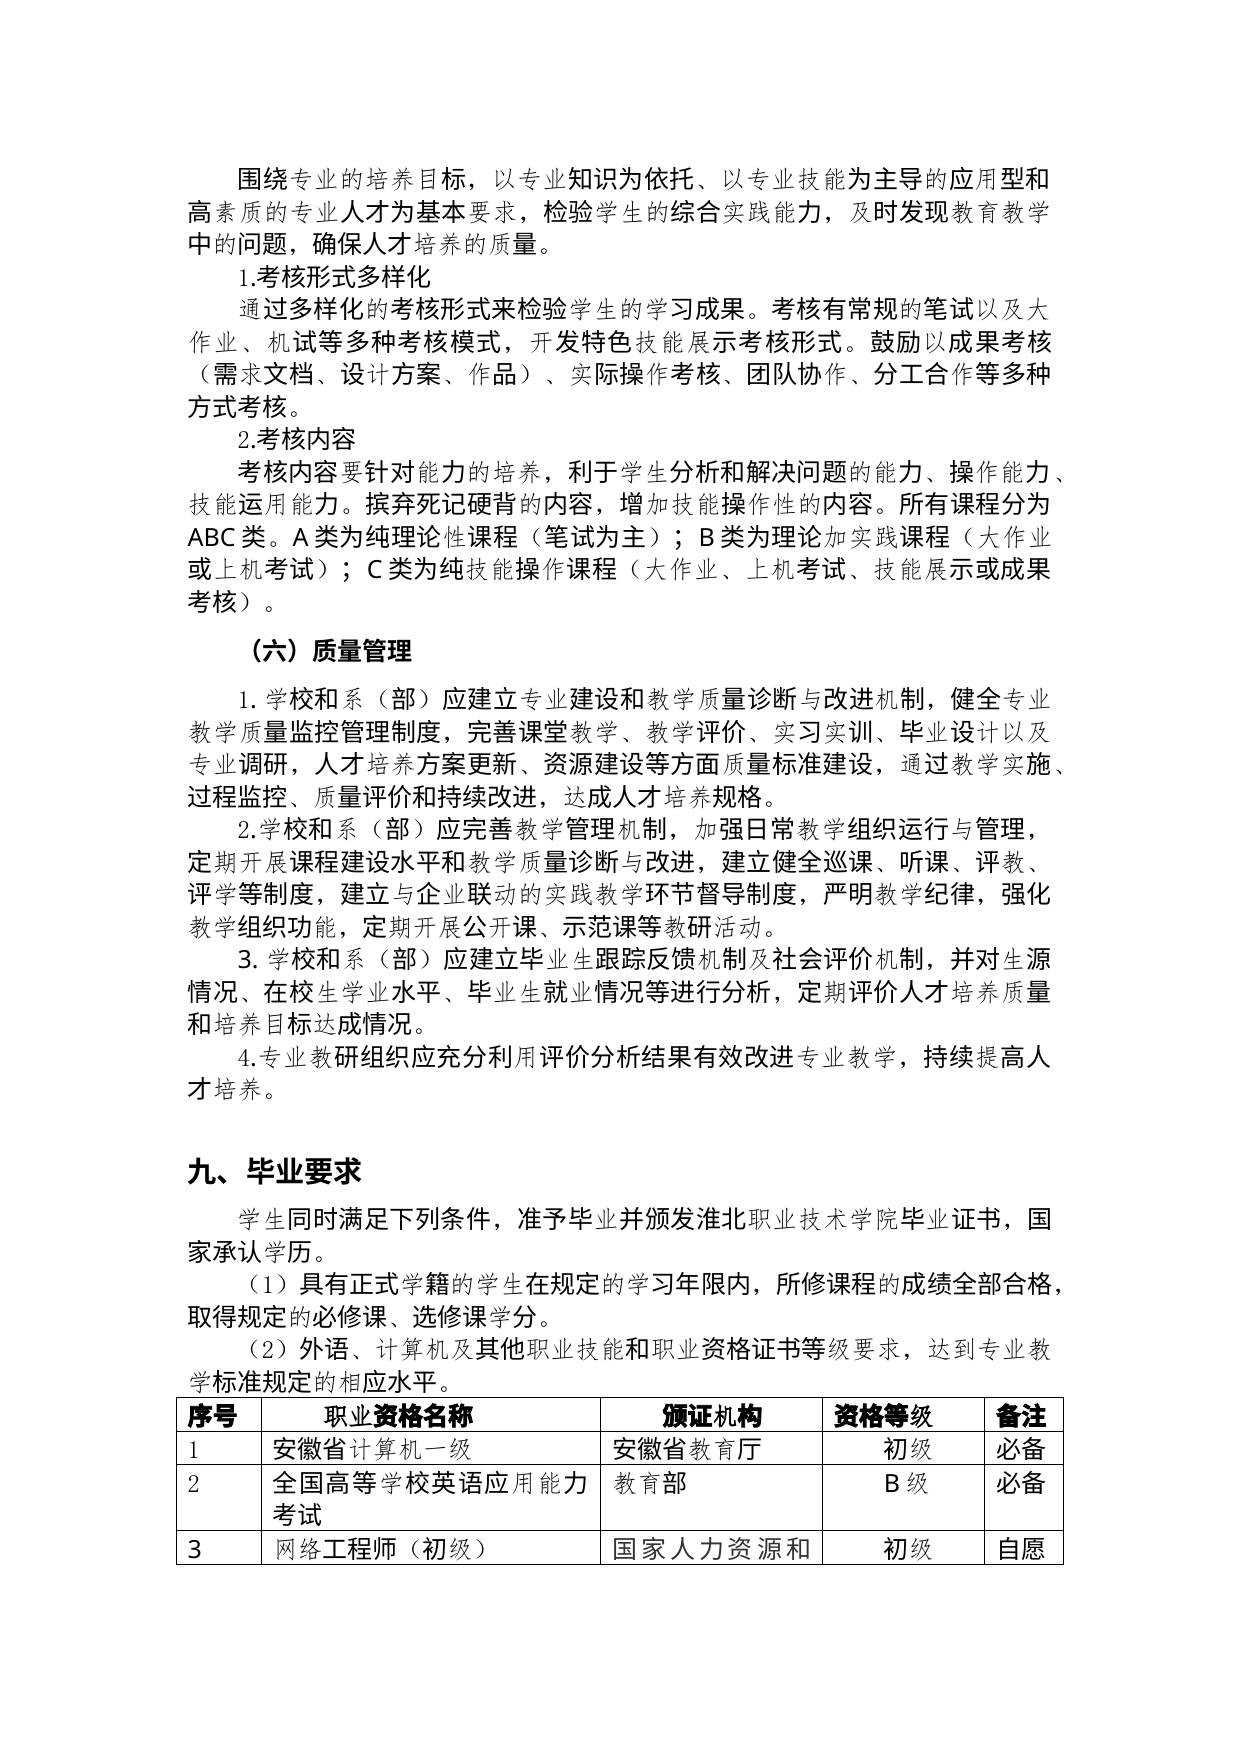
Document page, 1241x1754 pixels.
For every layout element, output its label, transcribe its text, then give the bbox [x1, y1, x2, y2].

text 九、毕业要求 [187, 1137, 1053, 1202]
text 1. 学校和系（部）应建立专业建设和教学质量诊断与改进机制，健全专业教学质量监控管理制度，完善课堂教学、教学评价、实习实训、毕业设计以及专业调研，人才培养方案更新、资源建设等方面质量标准建设，通过教学实施、过程监控、质量评价和持续改进，达成人才培养规格。 [187, 682, 1053, 812]
text 2.学校和系（部）应完善教学管理机制，加强日常教学组织运行与管理，定期开展课程建设水平和教学质量诊断与改进，建立健全巡课、听课、评教、评学等制度，建立与企业联动的实践教学环节督导制度，严明教学纪律，强化教学组织功能，定期开展公开课、示范课等教研活动。 [187, 812, 1053, 942]
text 学生同时满足下列条件，准予毕业并颁发淮北职业技术学院毕业证书，国家承认学历。 [187, 1202, 1053, 1267]
table_cell 自愿 [985, 1531, 1063, 1564]
text 围绕专业的培养目标，以专业知识为依托、以专业技能为主导的应用型和高素质的专业人才为基本要求，检验学生的综合实践能力，及时发现教育教学中的问题，确保人才培养的质量。 [187, 162, 1053, 259]
text （六）质量管理 [187, 617, 1053, 682]
table_header 序号 [177, 1398, 261, 1431]
text 2.考核内容 [187, 422, 1053, 454]
text 1.考核形式多样化 [187, 259, 1053, 292]
table_cell 国家人力资源和社会保障部 [601, 1531, 822, 1564]
text 3. 学校和系（部）应建立毕业生跟踪反馈机制及社会评价机制，并对生源情况、在校生学业水平、毕业生就业情况等进行分析，定期评价人才培养质量和培养目标达成情况。 [187, 942, 1053, 1039]
table_cell 安徽省计算机一级 [262, 1432, 600, 1464]
table_cell 网络工程师（初级） [262, 1531, 600, 1564]
table_cell 2 [177, 1465, 261, 1530]
text 4.专业教研组织应充分利用评价分析结果有效改进专业教学，持续提高人才培养。 [187, 1039, 1053, 1104]
table_cell 教育部 [601, 1465, 822, 1530]
table_header 资格等级 [823, 1398, 984, 1431]
table_cell 安徽省教育厅 [601, 1432, 822, 1464]
table_cell B级 [823, 1465, 984, 1530]
table_cell 1 [177, 1432, 261, 1464]
text （1）具有正式学籍的学生在规定的学习年限内，所修课程的成绩全部合格，取得规定的必修课、选修课学分。 [187, 1267, 1053, 1332]
table_header 备注 [985, 1398, 1063, 1431]
table_cell 必备 [985, 1432, 1063, 1464]
table_cell 必备 [985, 1465, 1063, 1530]
text 通过多样化的考核形式来检验学生的学习成果。考核有常规的笔试以及大作业、机试等多种考核模式，开发特色技能展示考核形式。鼓励以成果考核（需求文档、设计方案、作品）、实际操作考核、团队协作、分工合作等多种方式考核。 [187, 292, 1053, 422]
text 考核内容要针对能力的培养，利于学生分析和解决问题的能力、操作能力、技能运用能力。摈弃死记硬背的内容，增加技能操作性的内容。所有课程分为ABC类。A类为纯理论性课程（笔试为主）；B类为理论加实践课程（大作业或上机考试）；C类为纯技能操作课程（大作业、上机考试、技能展示或成果考核）。 [187, 454, 1053, 617]
table_cell 3 [177, 1531, 261, 1564]
table_header 颁证机构 [601, 1398, 822, 1431]
table_cell 初级 [823, 1531, 984, 1564]
text （2）外语、计算机及其他职业技能和职业资格证书等级要求，达到专业教学标准规定的相应水平。 [187, 1332, 1053, 1397]
table_header 职业资格名称 [262, 1398, 600, 1431]
table_cell 初级 [823, 1432, 984, 1464]
table_cell 全国高等学校英语应用能力考试 [262, 1465, 600, 1530]
